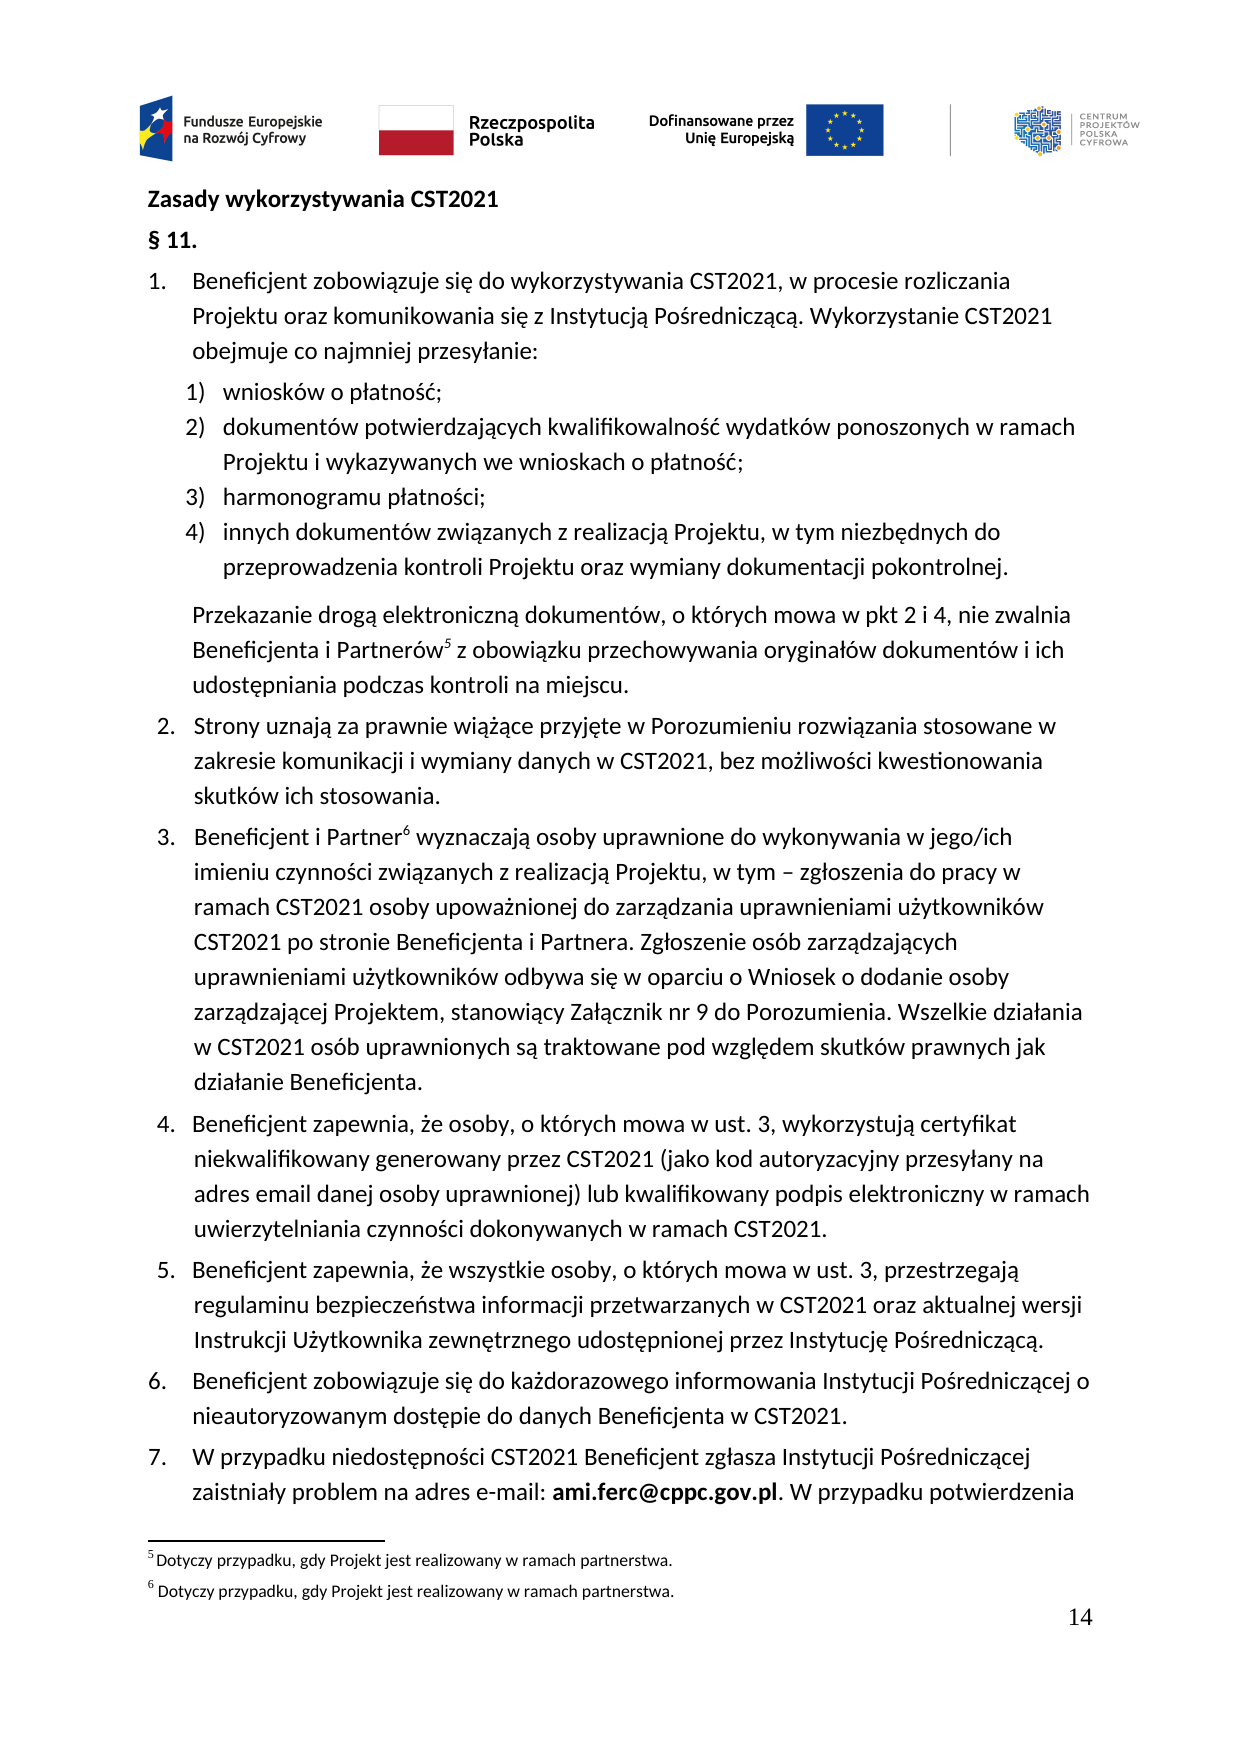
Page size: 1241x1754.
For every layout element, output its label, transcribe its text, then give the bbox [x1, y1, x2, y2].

list Beneficjent zapewnia, że osoby, o których mowa w ust. 3, wykorzystują certyfikat niekwalifikowany generowany przez CST2021 (jako kod autoryzacyjny przesyłany na adres email danej osoby uprawnionej) lub kwalifikowany podpis elektroniczny w ramach uwierzytelniania czynności dokonywanych w ramach CST2021. [157, 1108, 1093, 1243]
list Beneficjent zobowiązuje się do każdorazowego informowania Instytucji Pośredniczącej o nieautoryzowanym dostępie do danych Beneficjenta w CST2021. [148, 1365, 1093, 1431]
list harmonogramu płatności; [185, 481, 1093, 512]
list Beneficjent zobowiązuje się do wykorzystywania CST2021, w procesie rozliczania Projektu oraz komunikowania się z Instytucją Pośredniczącą. Wykorzystanie CST2021 obejmuje co najmniej przesyłanie: [148, 265, 1093, 366]
picture [118, 73, 1172, 183]
text § 11. [148, 224, 1093, 254]
text Zasady wykorzystywania CST2021 [148, 183, 1093, 213]
list dokumentów potwierdzających kwalifikowalność wydatków ponoszonych w ramach Projektu i wykazywanych we wnioskach o płatność; [185, 411, 1093, 477]
list Strony uznają za prawnie wiążące przyjęte w Porozumieniu rozwiązania stosowane w zakresie komunikacji i wymiany danych w CST2021, bez możliwości kwestionowania skutków ich stosowania. [157, 710, 1093, 811]
list innych dokumentów związanych z realizacją Projektu, w tym niezbędnych do przeprowadzenia kontroli Projektu oraz wymiany dokumentacji pokontrolnej. [185, 516, 1093, 582]
list Beneficjent i Partner wyznaczają osoby uprawnione do wykonywania w jego/ich imieniu czynności związanych z realizacją Projektu, w tym – zgłoszenia do pracy w ramach CST2021 osoby upoważnionej do zarządzania uprawnieniami użytkowników CST2021 po stronie Beneficjenta i Partnera. Zgłoszenie osób zarządzających uprawnieniami użytkowników odbywa się w oparciu o Wniosek o dodanie osoby zarządzającej Projektem, stanowiący Załącznik nr 9 do Porozumienia. Wszelkie działania w CST2021 osób uprawnionych są traktowane pod względem skutków prawnych jak działanie Beneficjenta. [157, 821, 1093, 1097]
text Przekazanie drogą elektroniczną dokumentów, o których mowa w pkt 2 i 4, nie zwalnia Beneficjenta i Partnerów z obowiązku przechowywania oryginałów dokumentów i ich udostępniania podczas kontroli na miejscu. [192, 599, 1093, 699]
list Beneficjent zapewnia, że wszystkie osoby, o których mowa w ust. 3, przestrzegają regulaminu bezpieczeństwa informacji przetwarzanych w CST2021 oraz aktualnej wersji Instrukcji Użytkownika zewnętrznego udostępnionej przez Instytucję Pośredniczącą. [157, 1254, 1093, 1354]
list wniosków o płatność; [185, 376, 1093, 407]
